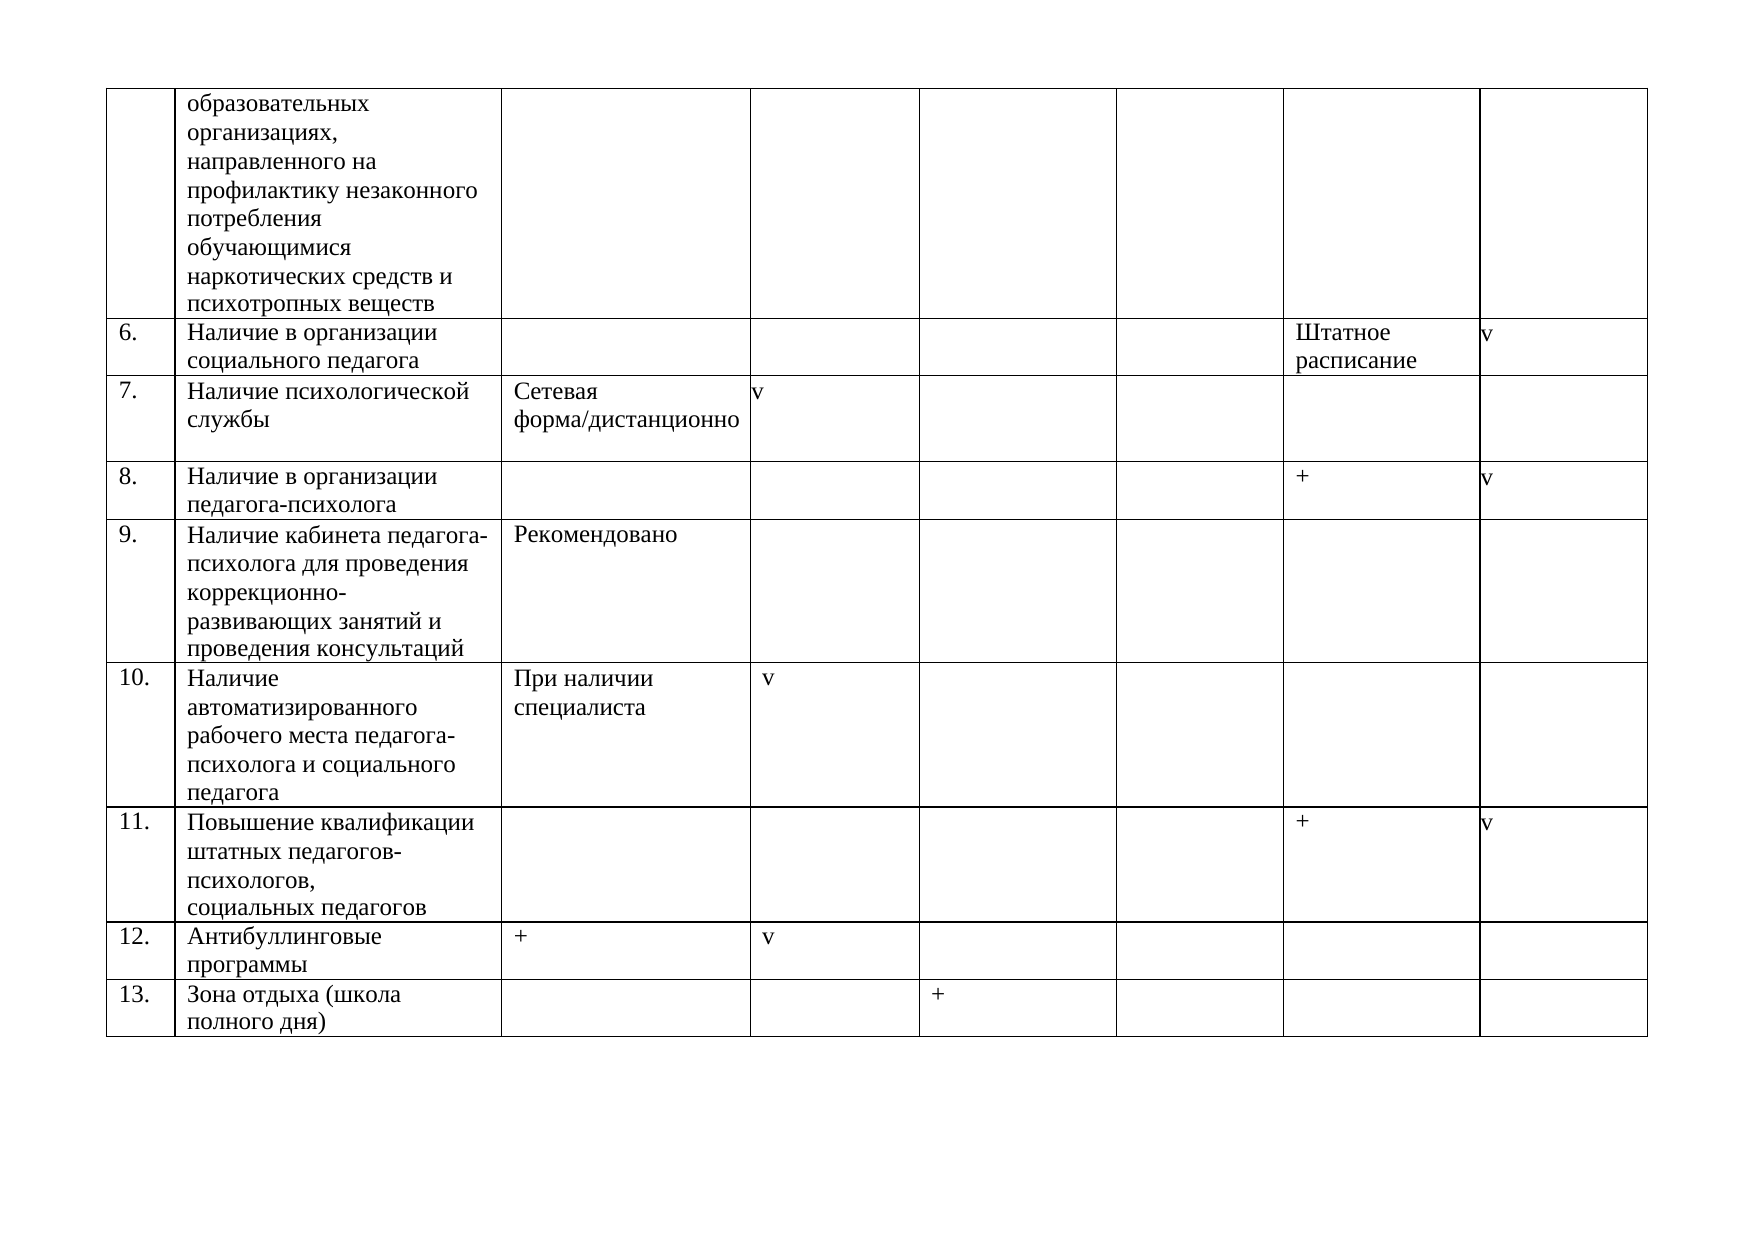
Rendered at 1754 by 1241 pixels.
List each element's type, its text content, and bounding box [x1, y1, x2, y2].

table_cell Наличие в организации педагога-психолога [176, 462, 501, 519]
table_header [920, 89, 1116, 317]
table_cell v [1481, 319, 1647, 375]
table_cell Рекомендовано [502, 520, 750, 662]
table_cell v [1481, 808, 1647, 921]
table_cell [502, 319, 750, 375]
table_cell При наличии специалиста [502, 663, 750, 806]
table_cell 11. [107, 808, 174, 921]
table_cell [751, 319, 919, 375]
table_cell v [751, 376, 919, 461]
table_cell [920, 808, 1116, 921]
table_cell [1284, 520, 1479, 662]
table_cell [1117, 980, 1283, 1036]
table_cell 9. [107, 520, 174, 662]
table_cell [920, 520, 1116, 662]
table_cell [1117, 663, 1283, 806]
table_cell Зона отдыха (школа полного дня) [176, 980, 501, 1036]
table_cell + [1284, 808, 1479, 921]
table_cell Повышение квалификации штатных педагогов- психологов, социальных педагогов [176, 808, 501, 921]
table_cell [1117, 376, 1283, 461]
table_header [1117, 89, 1283, 317]
table_cell Наличие кабинета педагога- психолога для проведения коррекционно- развивающих занятий и проведения консультаций [176, 520, 501, 662]
table_header [751, 89, 919, 317]
table_cell v [1481, 462, 1647, 519]
table_cell [751, 980, 919, 1036]
table_cell [1284, 980, 1479, 1036]
table_cell [1117, 923, 1283, 979]
table_cell [920, 663, 1116, 806]
table_cell 8. [107, 462, 174, 519]
table_cell 12. [107, 923, 174, 979]
table_cell [1117, 808, 1283, 921]
table_cell [920, 923, 1116, 979]
table_cell Наличие автоматизированного рабочего места педагога- психолога и социального педагога [176, 663, 501, 806]
table_cell 10. [107, 663, 174, 806]
table_header [1481, 89, 1647, 317]
table_cell [1284, 923, 1479, 979]
table_cell [1117, 462, 1283, 519]
table_cell [920, 462, 1116, 519]
table_cell [502, 808, 750, 921]
table_cell 6. [107, 319, 174, 375]
table_cell [920, 319, 1116, 375]
table_cell v [751, 663, 919, 806]
table_cell [1117, 520, 1283, 662]
table_cell [920, 376, 1116, 461]
table_header [1284, 89, 1479, 317]
table_cell [1117, 319, 1283, 375]
table_header образовательных организациях, направленного на профилактику незаконного потребления обучающимися наркотических средств и психотропных веществ [176, 89, 501, 317]
table_cell [1481, 923, 1647, 979]
table_cell [1481, 980, 1647, 1036]
table_cell [751, 462, 919, 519]
table_cell Штатное расписание [1284, 319, 1479, 375]
table_cell [1481, 376, 1647, 461]
table_cell Наличие психологической службы [176, 376, 501, 461]
table_cell 7. [107, 376, 174, 461]
table_cell v [751, 923, 919, 979]
table_cell [1481, 520, 1647, 662]
table_cell [751, 808, 919, 921]
table_cell + [502, 923, 750, 979]
table_cell [1481, 663, 1647, 806]
table_cell [502, 980, 750, 1036]
table_cell + [920, 980, 1116, 1036]
table_cell Сетевая форма/дистанционно [502, 376, 750, 461]
table_header [502, 89, 750, 317]
table_cell [751, 520, 919, 662]
table_cell 13. [107, 980, 174, 1036]
table_cell Антибуллинговые программы [176, 923, 501, 979]
table_cell [1284, 663, 1479, 806]
table_cell [1284, 376, 1479, 461]
table_cell [502, 462, 750, 519]
table_header [107, 89, 174, 317]
table_cell + [1284, 462, 1479, 519]
table_cell Наличие в организации социального педагога [176, 319, 501, 375]
